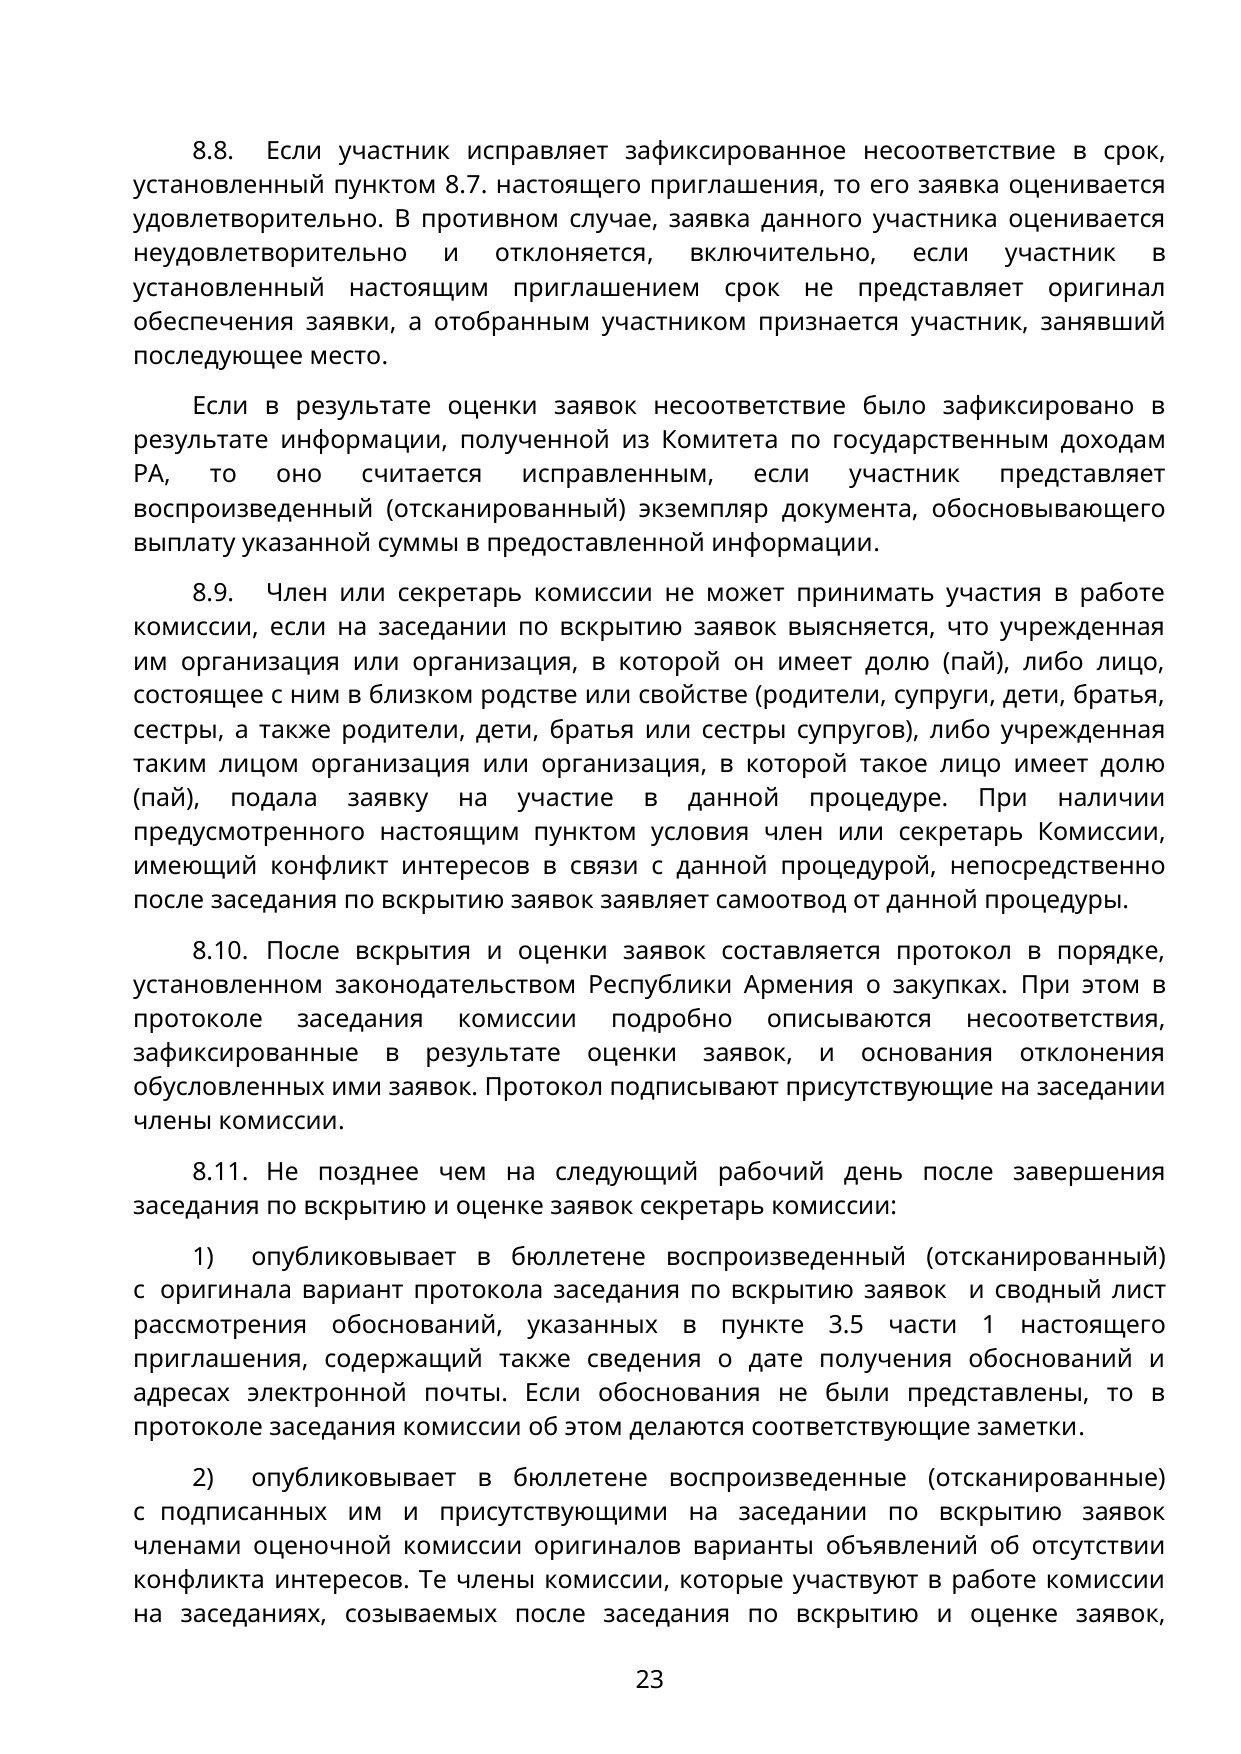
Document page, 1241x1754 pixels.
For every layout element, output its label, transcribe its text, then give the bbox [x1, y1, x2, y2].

text Если в результате оценки заявок несоответствие было зафиксировано в результате информации, полученной из Комитета по государственным доходам РА, то оно считается исправленным, если участник представляет воспроизведенный (отсканированный) экземпляр документа, обосновывающего выплату указанной суммы в предоставленной информации. [133, 388, 1166, 558]
text 8.8. Если участник исправляет зафиксированное несоответствие в срок, установленный пунктом 8.7. настоящего приглашения, то его заявка оценивается удовлетворительно. В противном случае, заявка данного участника оценивается неудовлетворительно и отклоняется, включительно, если участник в установленный настоящим приглашением срок не представляет оригинал обеспечения заявки, а отобранным участником признается участник, занявший последующее место. [133, 133, 1166, 371]
text 8.11. Не позднее чем на следующий рабочий день после завершения заседания по вскрытию и оценке заявок секретарь комиссии: [133, 1153, 1166, 1221]
text 8.10. После вскрытия и оценки заявок составляется протокол в порядке, установленном законодательством Республики Армения о закупках. При этом в протоколе заседания комиссии подробно описываются несоответствия, зафиксированные в результате оценки заявок, и основания отклонения обусловленных ими заявок. Протокол подписывают присутствующие на заседании члены комиссии. [133, 932, 1166, 1137]
text 8.9. Член или секретарь комиссии не может принимать участия в работе комиссии, если на заседании по вскрытию заявок выясняется, что учрежденная им организация или организация, в которой он имеет долю (пай), либо лицо, состоящее с ним в близком родстве или свойстве (родители, супруги, дети, братья, сестры, а также родители, дети, братья или сестры супругов), либо учрежденная таким лицом организация или организация, в которой такое лицо имеет долю (пай), подала заявку на участие в данной процедуре. При наличии предусмотренного настоящим пунктом условия член или секретарь Комиссии, имеющий конфликт интересов в связи с данной процедурой, непосредственно после заседания по вскрытию заявок заявляет самоотвод от данной процедуры. [133, 575, 1166, 916]
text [133, 1459, 1166, 1630]
text 1) опубликовывает в бюллетене воспроизведенный (отсканированный) с оригинала вариант протокола заседания по вскрытию заявок и сводный лист рассмотрения обоснований, указанных в пункте 3.5 части 1 настоящего приглашения, содержащий также сведения о дате получения обоснований и адресах электронной почты. Если обоснования не были представлены, то в протоколе заседания комиссии об этом делаются соответствующие заметки. [133, 1238, 1166, 1443]
